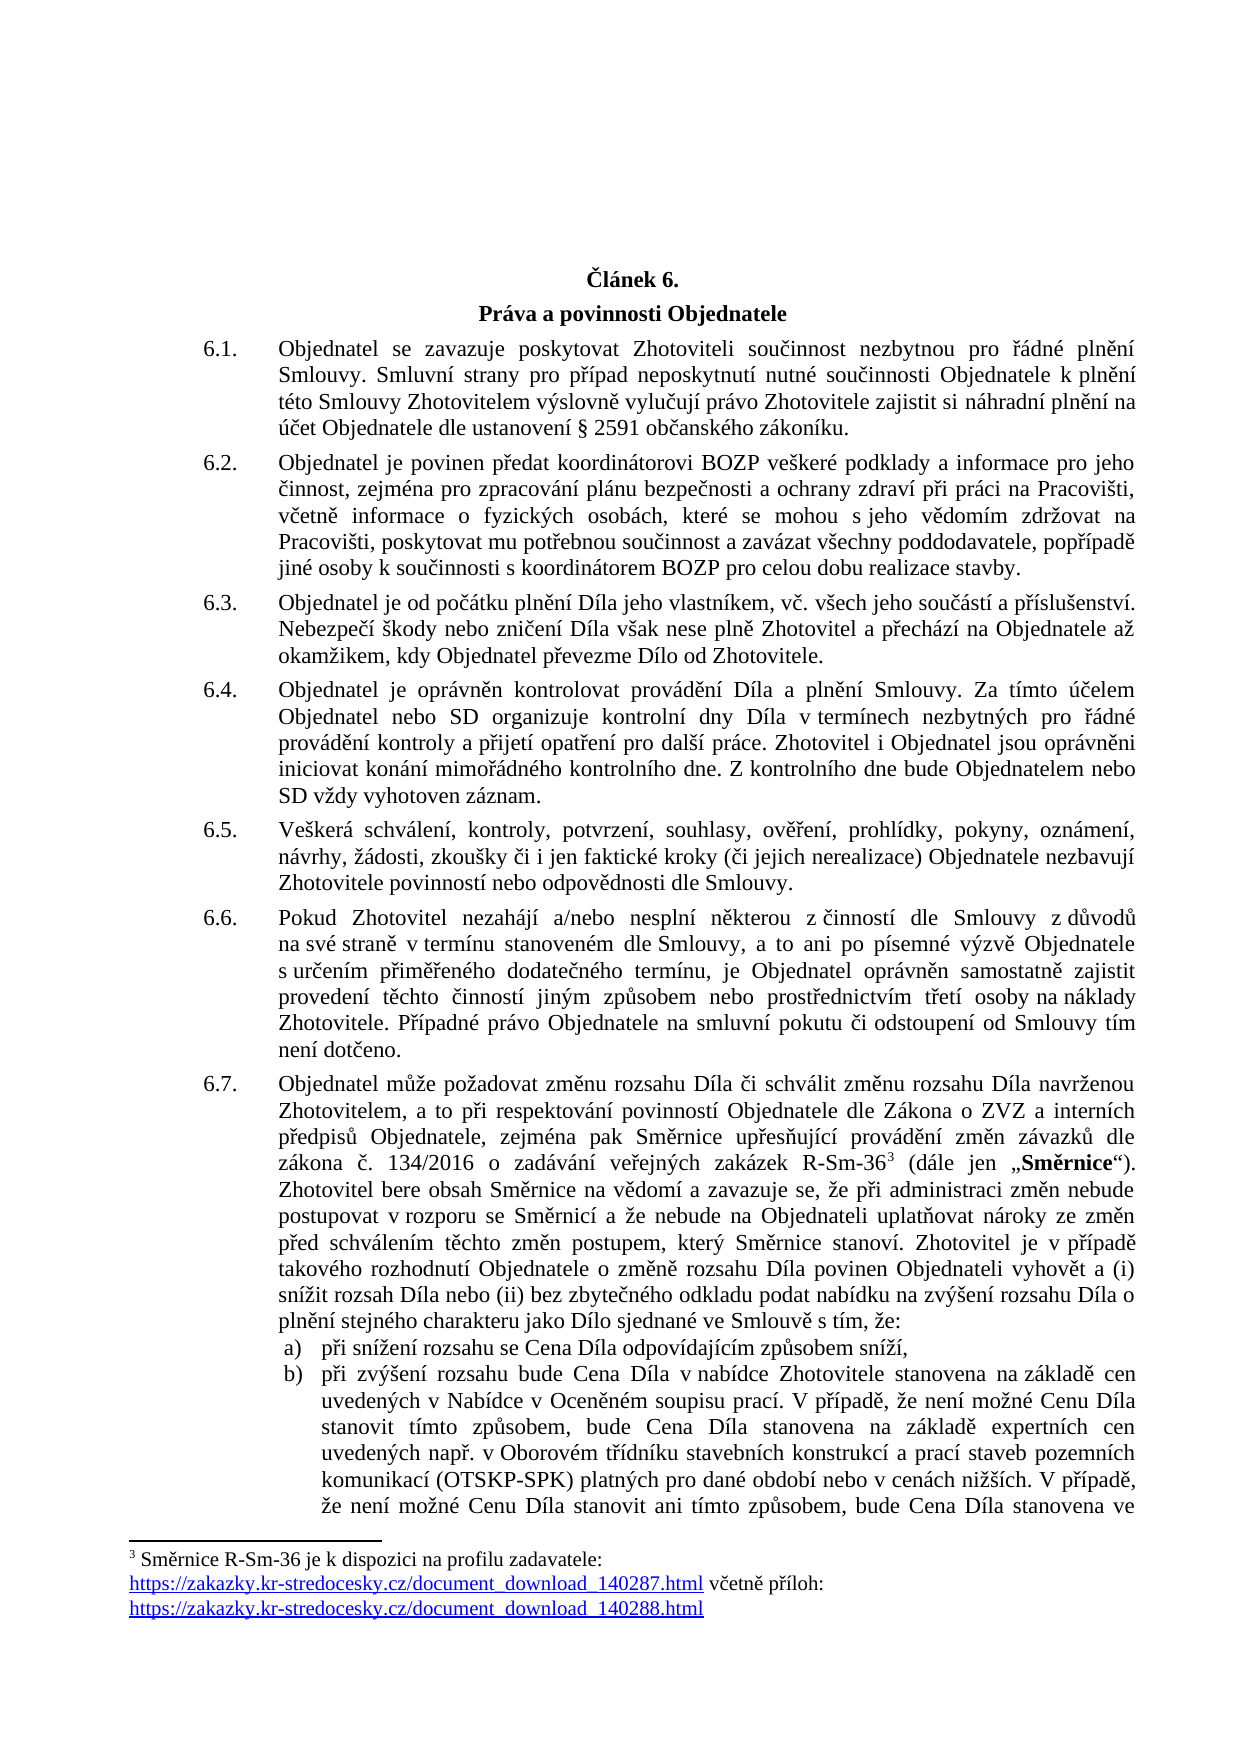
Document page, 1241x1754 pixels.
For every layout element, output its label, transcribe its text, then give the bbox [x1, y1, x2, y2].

text Práva a povinnosti Objednatele [129, 301, 1136, 327]
list při snížení rozsahu se Cena Díla odpovídajícím způsobem sníží, [284, 1334, 1136, 1360]
text Objednatel je od počátku plnění Díla jeho vlastníkem, vč. všech jeho součástí a příslušenství. Nebezpečí škody nebo zničení Díla však nese plně Zhotovitel a přechází na Objednatele až okamžikem, kdy Objednatel převezme Dílo od Zhotovitele. [203, 589, 1136, 668]
list Objednatel je povinen předat koordinátorovi BOZP veškeré podklady a informace pro jeho činnost, zejména pro zpracování plánu bezpečnosti a ochrany zdraví při práci na Pracovišti, včetně informace o fyzických osobách, které se mohou s jeho vědomím zdržovat na Pracovišti, poskytovat mu potřebnou součinnost a zavázat všechny poddodavatele, popřípadě jiné osoby k součinnosti s koordinátorem BOZP pro celou dobu realizace stavby. [203, 449, 1136, 581]
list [284, 1360, 1136, 1518]
list Objednatel se zavazuje poskytovat Zhotoviteli součinnost nezbytnou pro řádné plnění Smlouvy. Smluvní strany pro případ neposkytnutí nutné součinnosti Objednatele k plnění této Smlouvy Zhotovitelem výslovně vylučují právo Zhotovitele zajistit si náhradní plnění na účet Objednatele dle ustanovení § 2591 občanského zákoníku. [203, 335, 1136, 441]
text Objednatel je oprávněn kontrolovat provádění Díla a plnění Smlouvy. Za tímto účelem Objednatel nebo SD organizuje kontrolní dny Díla v termínech nezbytných pro řádné provádění kontroly a přijetí opatření pro další práce. Zhotovitel i Objednatel jsou oprávněni iniciovat konání mimořádného kontrolního dne. Z kontrolního dne bude Objednatelem nebo SD vždy vyhotoven záznam. [203, 676, 1136, 808]
text Veškerá schválení, kontroly, potvrzení, souhlasy, ověření, prohlídky, pokyny, oznámení, návrhy, žádosti, zkoušky či i jen faktické kroky (či jejich nerealizace) Objednatele nezbavují Zhotovitele povinností nebo odpovědnosti dle Smlouvy. [203, 817, 1136, 896]
text Pokud Zhotovitel nezahájí a/nebo nesplní některou z činností dle Smlouvy z důvodů na své straně v termínu stanoveném dle Smlouvy, a to ani po písemné výzvě Objednatele s určením přiměřeného dodatečného termínu, je Objednatel oprávněn samostatně zajistit provedení těchto činností jiným způsobem nebo prostřednictvím třetí osoby na náklady Zhotovitele. Případné právo Objednatele na smluvní pokutu či odstoupení od Smlouvy tím není dotčeno. [203, 904, 1136, 1062]
text Objednatel může požadovat změnu rozsahu Díla či schválit změnu rozsahu Díla navrženou Zhotovitelem, a to při respektování povinností Objednatele dle Zákona o ZVZ a interních předpisů Objednatele, zejména pak Směrnice upřesňující provádění změn závazků dle zákona č. 134/2016 o zadávání veřejných zakázek R-Sm-36 (dále jen „Směrnice“). Zhotovitel bere obsah Směrnice na vědomí a zavazuje se, že při administraci změn nebude postupovat v rozporu se Směrnicí a že nebude na Objednateli uplatňovat nároky ze změn před schválením těchto změn postupem, který Směrnice stanoví. Zhotovitel je v případě takového rozhodnutí Objednatele o změně rozsahu Díla povinen Objednateli vyhovět a (i) snížit rozsah Díla nebo (ii) bez zbytečného odkladu podat nabídku na zvýšení rozsahu Díla o plnění stejného charakteru jako Dílo sjednané ve Smlouvě s tím, že: [203, 1070, 1136, 1334]
